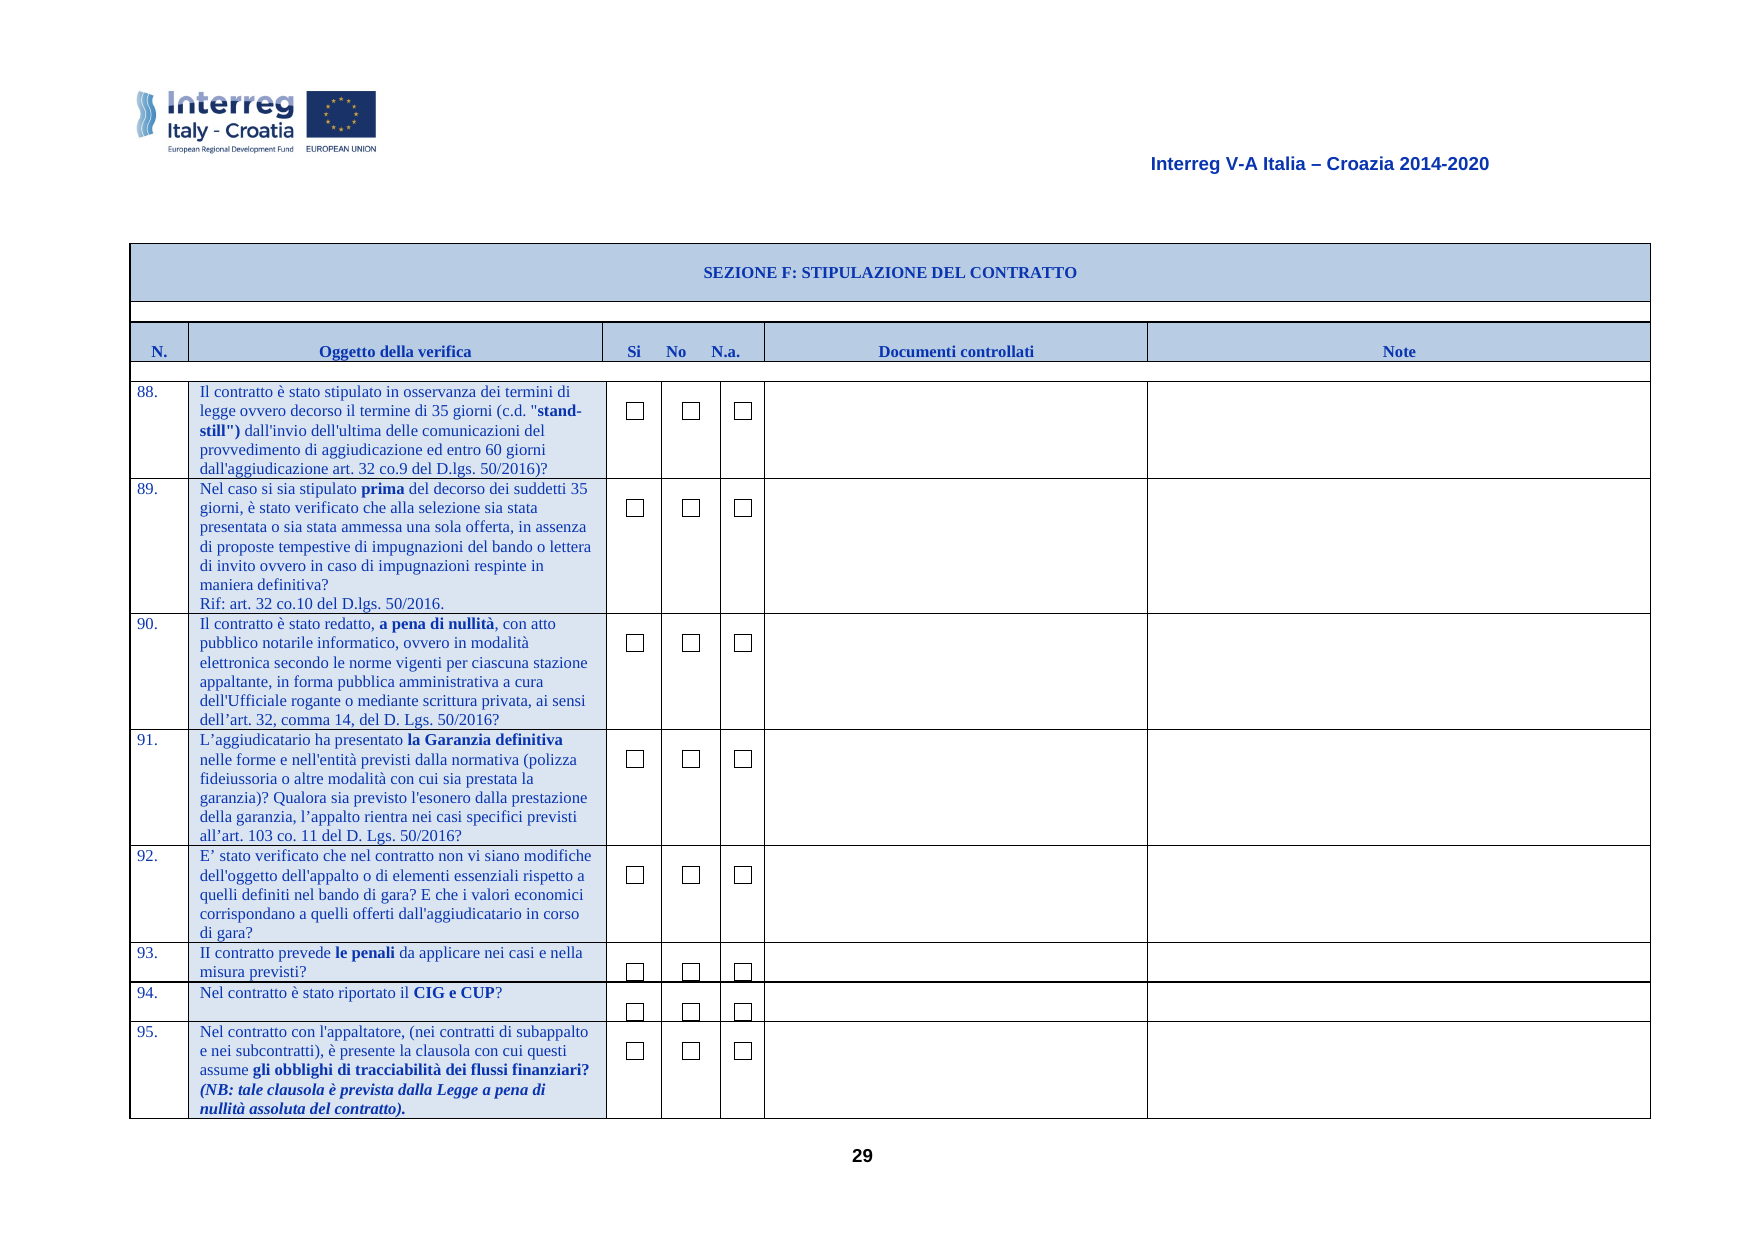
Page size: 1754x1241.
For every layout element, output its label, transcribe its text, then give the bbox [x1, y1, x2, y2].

table_cell Nel contratto è stato riportato il CIG e CUP? [189, 983, 606, 1021]
table_cell [662, 614, 720, 729]
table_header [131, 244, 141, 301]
table_cell Note [1148, 323, 1650, 361]
table_cell [721, 983, 764, 1021]
table_cell [1148, 846, 1650, 942]
table_cell [607, 382, 661, 478]
table_cell [1148, 614, 1650, 729]
table_cell [607, 1022, 661, 1118]
table_cell [131, 479, 188, 613]
table_cell [607, 943, 661, 981]
table_cell Oggetto della verifica [189, 323, 602, 361]
table_cell [721, 846, 764, 942]
table_cell [721, 730, 764, 845]
table_cell [721, 614, 764, 729]
table_cell [765, 846, 1147, 942]
table_cell Si No N.a. [603, 323, 764, 361]
table_cell [131, 730, 188, 845]
table_cell [721, 382, 764, 478]
table_cell [765, 1022, 1147, 1118]
table_cell L’aggiudicatario ha presentato la Garanzia definitiva nelle forme e nell'entità previsti dalla normativa (polizza fideiussoria o altre modalità con cui sia prestata la garanzia)? Qualora sia previsto l'esonero dalla prestazione della garanzia, l’appalto rientra nei casi specifici previsti all’art. 103 co. 11 del D. Lgs. 50/2016? [189, 730, 606, 845]
table_cell [662, 730, 720, 845]
table_cell [721, 1022, 764, 1118]
table_cell Il contratto è stato redatto, a pena di nullità, con atto pubblico notarile informatico, ovvero in modalità elettronica secondo le norme vigenti per ciascuna stazione appaltante, in forma pubblica amministrativa a cura dell'Ufficiale rogante o mediante scrittura privata, ai sensi dell’art. 32, comma 14, del D. Lgs. 50/2016? [189, 614, 606, 729]
table_cell [662, 479, 720, 613]
table_cell [1148, 479, 1650, 613]
table_cell [607, 983, 661, 1021]
table_cell [662, 1022, 720, 1118]
table_cell [131, 614, 188, 729]
table_cell [1148, 1022, 1650, 1118]
table_cell [721, 943, 764, 981]
table_cell [765, 479, 1147, 613]
table_cell [721, 479, 764, 613]
table_cell [765, 983, 1147, 1021]
table_cell [131, 302, 1650, 321]
table_cell [607, 614, 661, 729]
table_cell [607, 730, 661, 845]
table_cell II contratto prevede le penali da applicare nei casi e nella misura previsti? [189, 943, 606, 981]
table_cell [131, 382, 188, 478]
table_cell [662, 846, 720, 942]
table_cell E’ stato verificato che nel contratto non vi siano modifiche dell'oggetto dell'appalto o di elementi essenziali rispetto a quelli definiti nel bando di gara? E che i valori economici corrispondano a quelli offerti dall'aggiudicatario in corso di gara? [189, 846, 606, 942]
table_cell [607, 846, 661, 942]
table_cell [131, 943, 188, 981]
table_cell [1148, 983, 1650, 1021]
table_cell [662, 983, 720, 1021]
table_cell [662, 382, 720, 478]
table_cell [131, 362, 1650, 381]
table_cell N. [131, 323, 188, 361]
table_cell Documenti controllati [765, 323, 1147, 361]
table_cell Nel contratto con l'appaltatore, (nei contratti di subappalto e nei subcontratti), è presente la clausola con cui questi assume gli obblighi di tracciabilità dei flussi finanziari? (NB: tale clausola è prevista dalla Legge a pena di nullità assoluta del contratto). [189, 1022, 606, 1118]
table_cell [131, 846, 188, 942]
table_cell [662, 943, 720, 981]
table_cell [765, 382, 1147, 478]
table_cell [1148, 730, 1650, 845]
table_cell [765, 943, 1147, 981]
table_cell Nel caso si sia stipulato prima del decorso dei suddetti 35 giorni, è stato verificato che alla selezione sia stata presentata o sia stata ammessa una sola offerta, in assenza di proposte tempestive di impugnazioni del bando o lettera di invito ovvero in caso di impugnazioni respinte in maniera definitiva? Rif: art. 32 co.10 del D.lgs. 50/2016. [189, 479, 606, 613]
table_cell [131, 983, 188, 1021]
table_cell [1148, 382, 1650, 478]
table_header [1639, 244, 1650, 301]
table_cell [131, 1022, 188, 1118]
table_cell [607, 479, 661, 613]
table_cell [765, 614, 1147, 729]
table_cell Il contratto è stato stipulato in osservanza dei termini di legge ovvero decorso il termine di 35 giorni (c.d. "stand-still") dall'invio dell'ultima delle comunicazioni del provvedimento di aggiudicazione ed entro 60 giorni dall'aggiudicazione art. 32 co.9 del D.lgs. 50/2016)? [189, 382, 606, 478]
picture [118, 73, 394, 171]
table_cell [765, 730, 1147, 845]
table_cell [1148, 943, 1650, 981]
